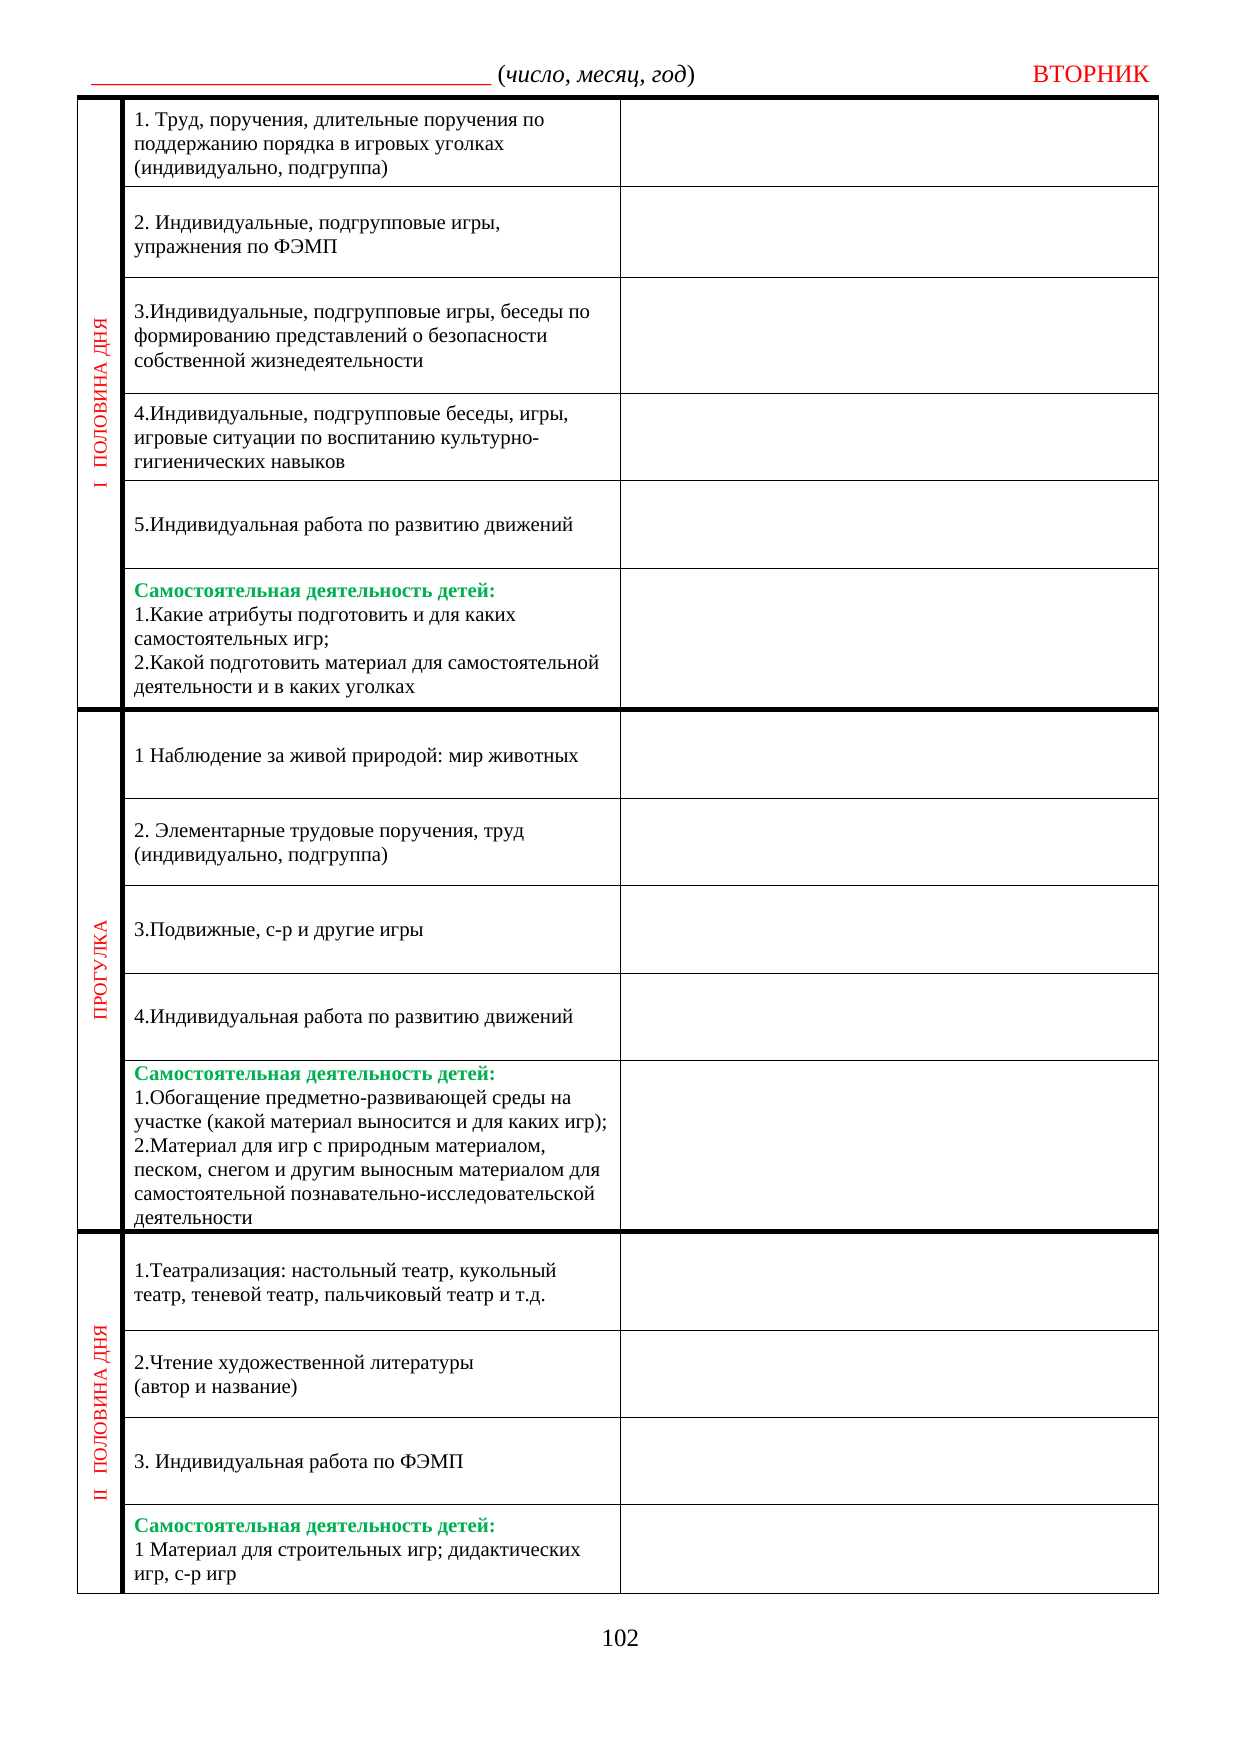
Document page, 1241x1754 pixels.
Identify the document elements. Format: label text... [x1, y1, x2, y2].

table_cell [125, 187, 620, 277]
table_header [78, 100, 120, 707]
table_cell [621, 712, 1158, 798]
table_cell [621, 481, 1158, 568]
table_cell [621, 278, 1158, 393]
text ________________________________ (число, месяц, год) ВТОРНИК [89, 59, 1152, 88]
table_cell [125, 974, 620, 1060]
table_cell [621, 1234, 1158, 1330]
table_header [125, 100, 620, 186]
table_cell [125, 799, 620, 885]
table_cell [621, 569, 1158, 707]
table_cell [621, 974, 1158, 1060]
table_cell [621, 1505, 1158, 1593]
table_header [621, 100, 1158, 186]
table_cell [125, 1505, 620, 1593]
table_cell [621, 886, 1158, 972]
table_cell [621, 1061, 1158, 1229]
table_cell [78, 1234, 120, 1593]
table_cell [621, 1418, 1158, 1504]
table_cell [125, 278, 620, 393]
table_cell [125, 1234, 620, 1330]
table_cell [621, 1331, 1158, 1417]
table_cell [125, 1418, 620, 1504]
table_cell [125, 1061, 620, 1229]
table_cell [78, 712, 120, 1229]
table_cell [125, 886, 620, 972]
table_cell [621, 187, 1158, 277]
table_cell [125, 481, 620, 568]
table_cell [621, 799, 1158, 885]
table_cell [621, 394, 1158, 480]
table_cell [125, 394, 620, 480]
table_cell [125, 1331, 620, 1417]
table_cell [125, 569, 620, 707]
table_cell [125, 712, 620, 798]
